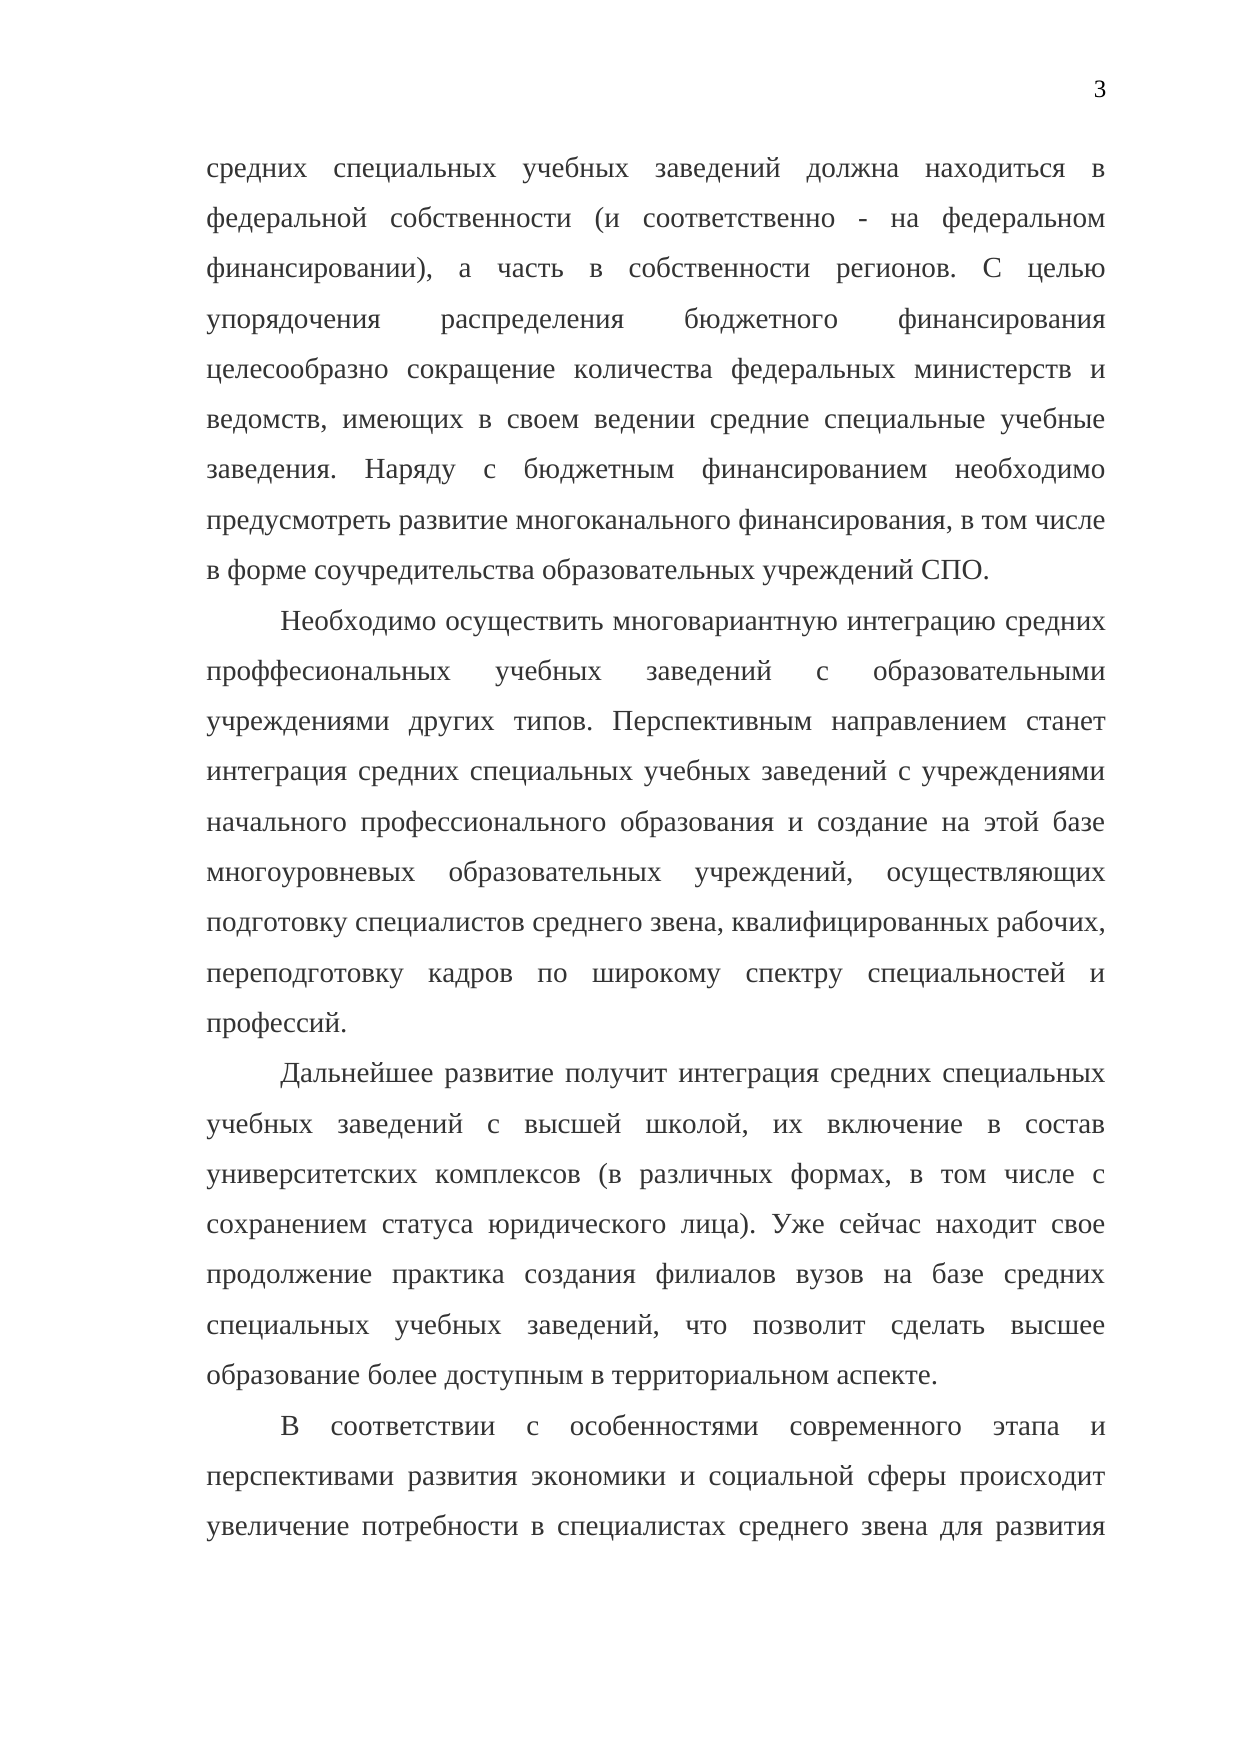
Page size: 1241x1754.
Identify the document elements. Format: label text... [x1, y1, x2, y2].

text Дальнейшее развитие получит интеграция средних специальных учебных заведений с высшей школой, их включение в состав университетских комплексов (в различных формах, в том числе с сохранением статуса юридического лица). Уже сейчас находит свое продолжение практика создания филиалов вузов на базе средних специальных учебных заведений, что позволит сделать высшее образование более доступным в территориальном аспекте. [206, 1055, 1106, 1391]
text Необходимо осуществить многовариантную интеграцию средних проффесиональных учебных заведений с образовательными учреждениями других типов. Перспективным направлением станет интеграция средних специальных учебных заведений с учреждениями начального профессионального образования и создание на этой базе многоуровневых образовательных учреждений, осуществляющих подготовку специалистов среднего звена, квалифицированных рабочих, переподготовку кадров по широкому спектру специальностей и профессий. [206, 603, 1106, 1039]
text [206, 150, 1106, 586]
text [206, 1408, 1106, 1542]
